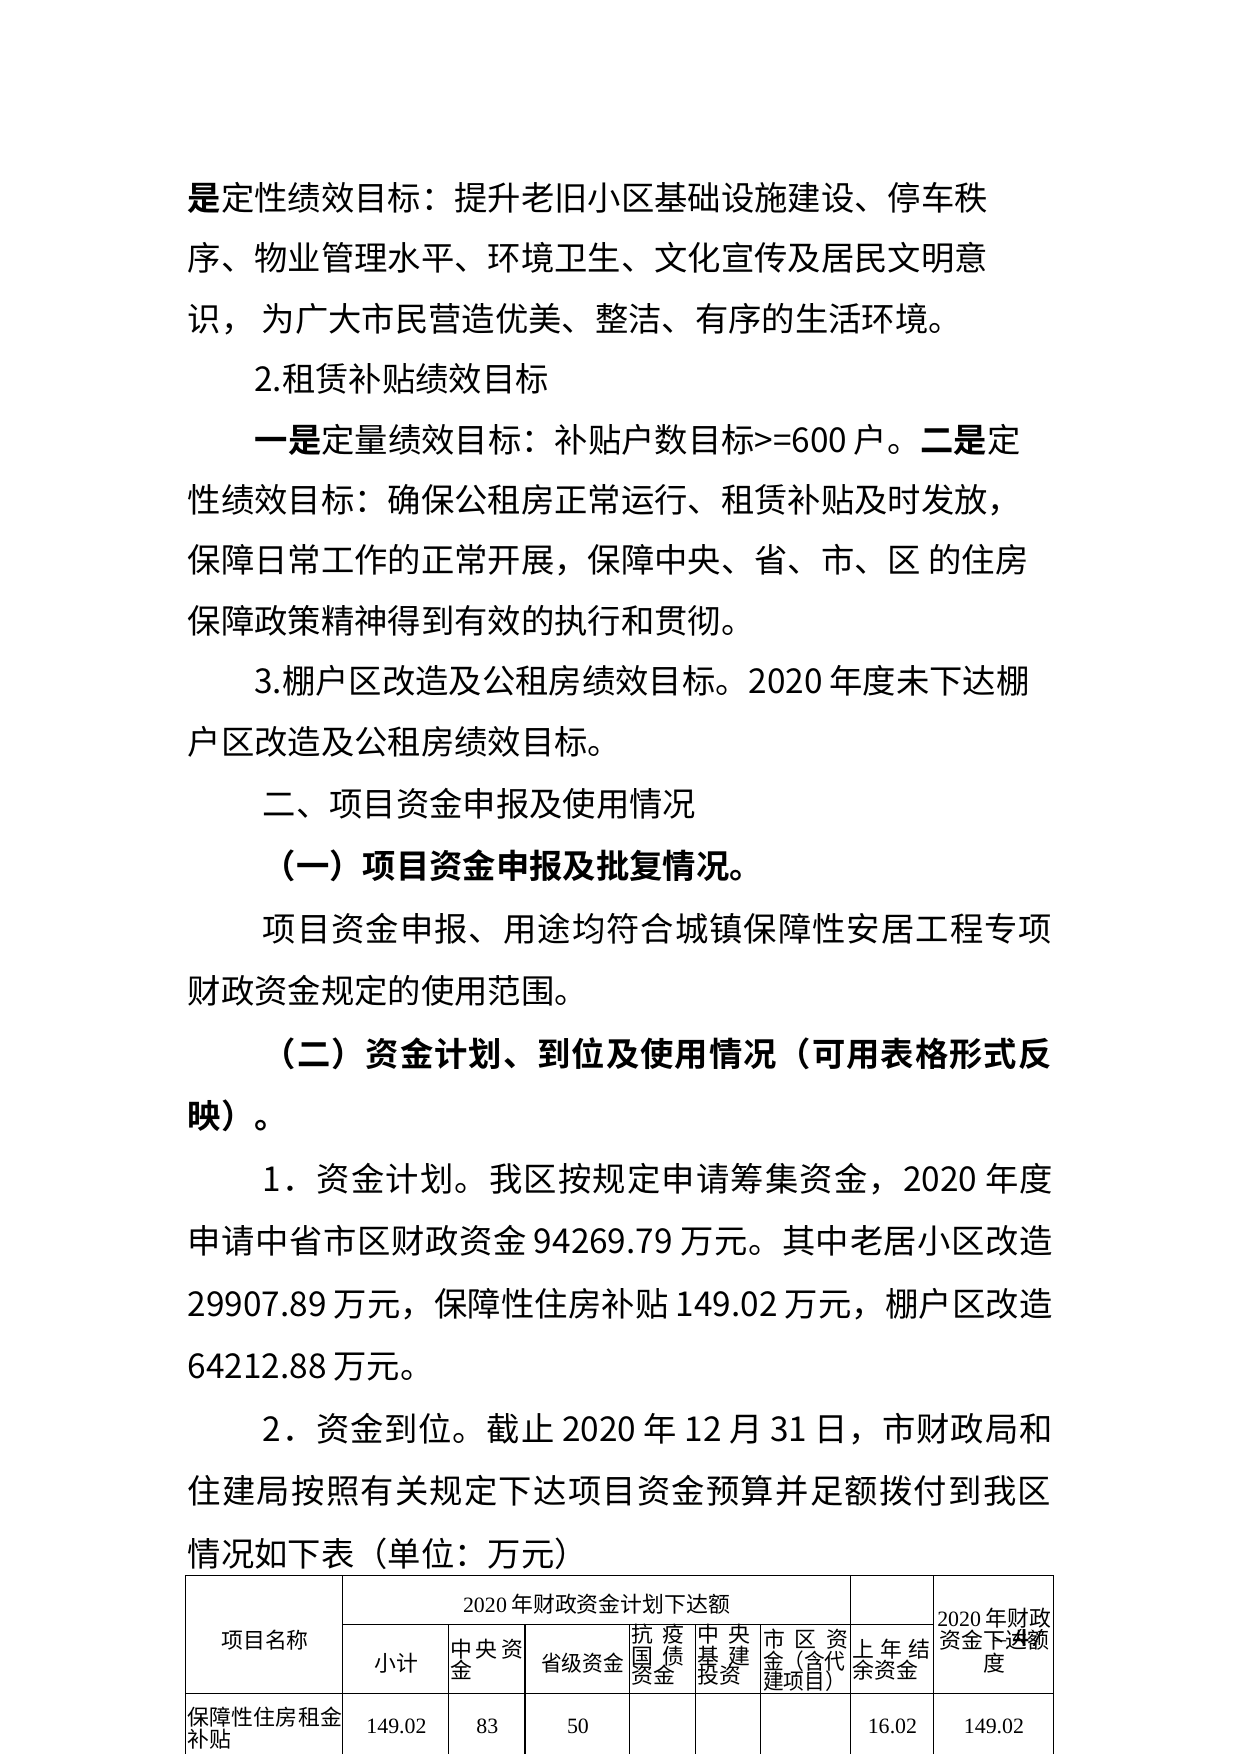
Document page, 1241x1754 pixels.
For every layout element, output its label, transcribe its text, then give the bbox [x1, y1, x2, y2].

text 2.租赁补贴绩效目标 [187, 343, 1053, 404]
text （二）资金计划、到位及使用情况（可用表格形式反映）。 [187, 1016, 1053, 1141]
text 1．资金计划。我区按规定申请筹集资金，2020年度申请中省市区财政资金94269.79万元。其中老居小区改造29907.89万元，保障性住房补贴149.02万元，棚户区改造64212.88万元。 [187, 1141, 1053, 1391]
text （一）项目资金申报及批复情况。 [187, 829, 1053, 891]
text 3.棚户区改造及公租房绩效目标。2020年度未下达棚户区改造及公租房绩效目标。 [187, 645, 1053, 766]
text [187, 162, 1053, 343]
text 项目资金申报、用途均符合城镇保障性安居工程专项财政资金规定的使用范围。 [187, 891, 1053, 1016]
text 一是定量绩效目标：补贴户数目标>=600户。二是定性绩效目标：确保公租房正常运行、租赁补贴及时发放，保障日常工作的正常开展，保障中央、省、市、区 的住房保障政策精神得到有效的执行和贯彻。 [187, 404, 1053, 645]
text 二、项目资金申报及使用情况 [187, 766, 1053, 829]
text 2．资金到位。截止2020年12月31日，市财政局和住建局按照有关规定下达项目资金预算并足额拨付到我区，情况如下表（单位：万元） [187, 1391, 1053, 1575]
